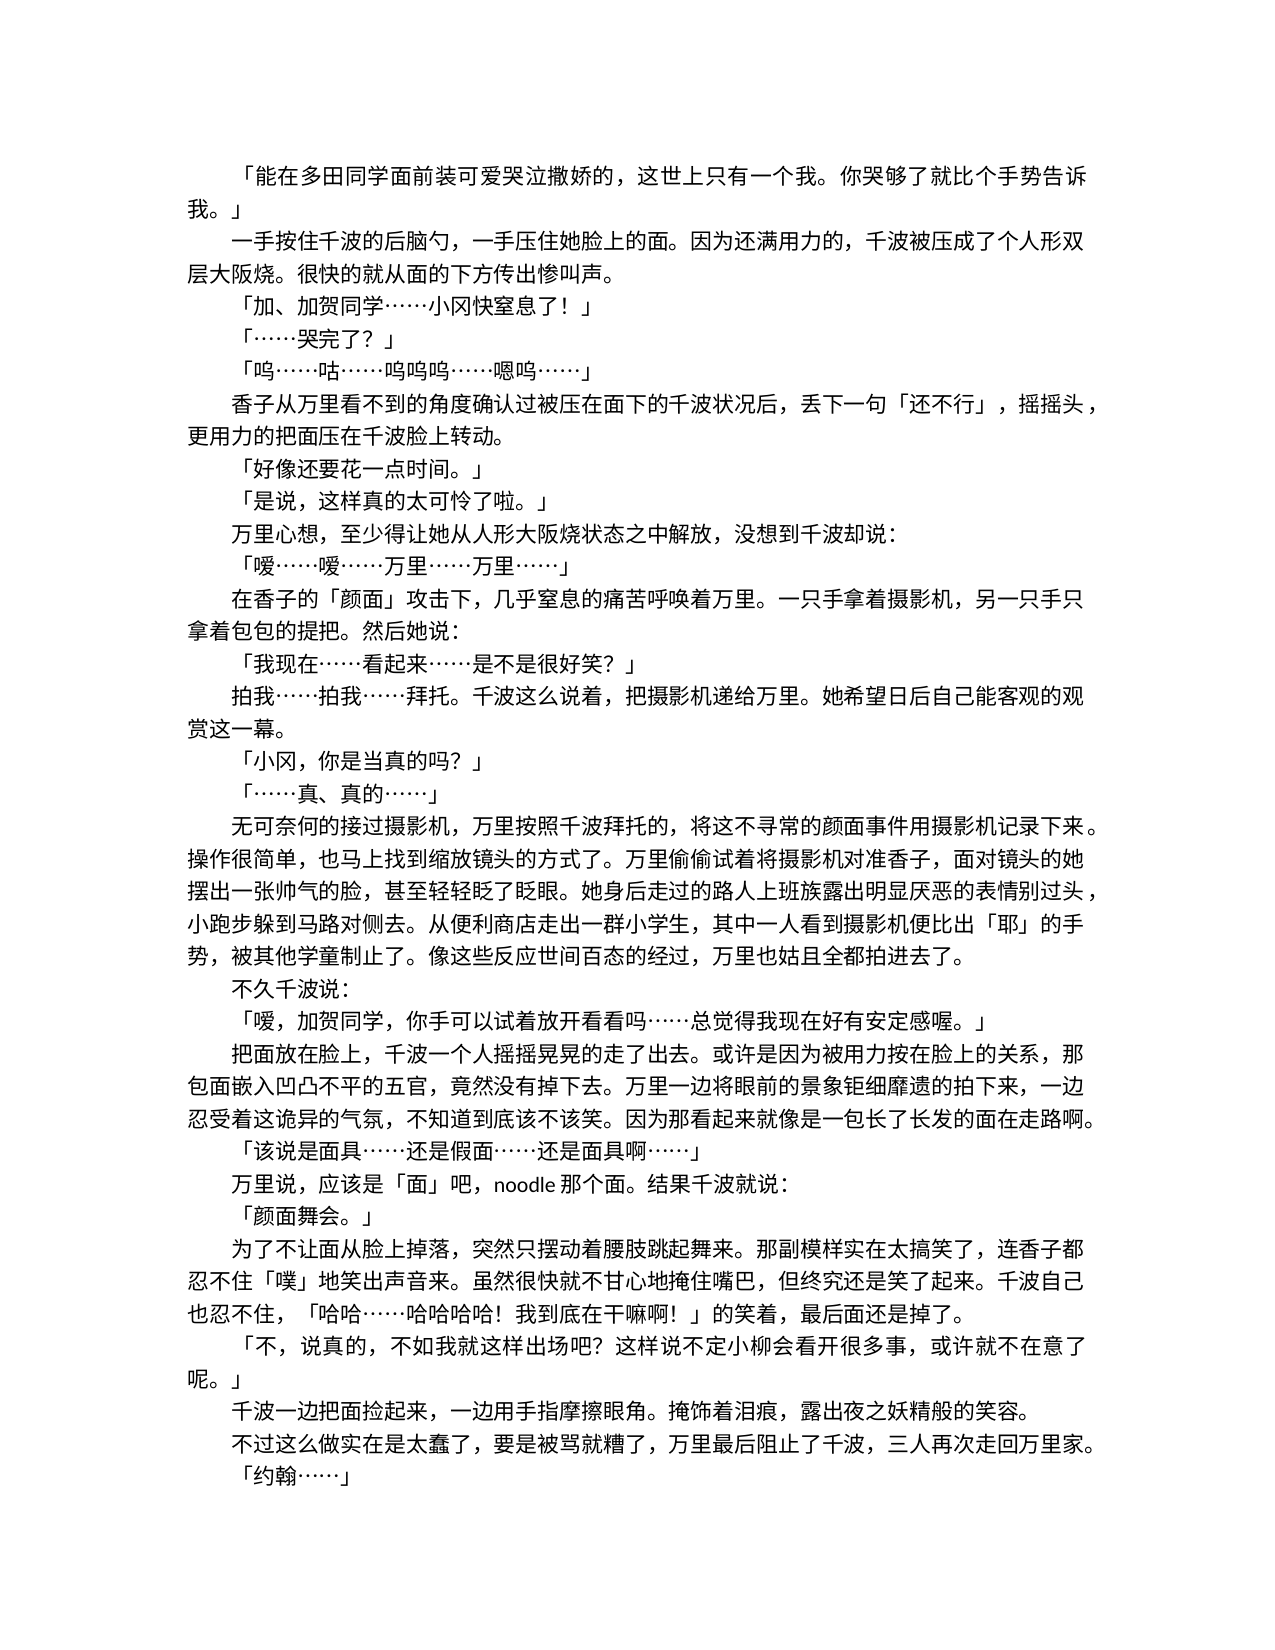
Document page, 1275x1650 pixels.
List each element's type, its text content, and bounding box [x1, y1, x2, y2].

text 无可奈何的接过摄影机，万里按照千波拜托的，将这不寻常的颜面事件用摄影机记录下来。操作很简单，也马上找到缩放镜头的方式了。万里偷偷试着将摄影机对准香子，面对镜头的她摆出一张帅气的脸，甚至轻轻眨了眨眼。她身后走过的路人上班族露出明显厌恶的表情别过头，小跑步躲到马路对侧去。从便利商店走出一群小学生，其中一人看到摄影机便比出「耶」的手势，被其他学童制止了。像这些反应世间百态的经过，万里也姑且全都拍进去了。 [187, 809, 1087, 971]
text 「……真、真的……」 [187, 776, 1087, 809]
text 为了不让面从脸上掉落，突然只摆动着腰肢跳起舞来。那副模样实在太搞笑了，连香子都忍不住「噗」地笑出声音来。虽然很快就不甘心地掩住嘴巴，但终究还是笑了起来。千波自己也忍不住，「哈哈……哈哈哈哈！我到底在干嘛啊！」的笑着，最后面还是掉了。 [187, 1231, 1087, 1329]
text 万里心想，至少得让她从人形大阪烧状态之中解放，没想到千波却说： [187, 516, 1087, 549]
text 「我现在……看起来……是不是很好笑？」 [187, 646, 1087, 679]
text 「能在多田同学面前装可爱哭泣撒娇的，这世上只有一个我。你哭够了就比个手势告诉我。」 [187, 159, 1087, 224]
text 「该说是面具……还是假面……还是面具啊……」 [187, 1134, 1087, 1166]
text 香子从万里看不到的角度确认过被压在面下的千波状况后，丢下一句「还不行」，摇摇头，更用力的把面压在千波脸上转动。 [187, 386, 1087, 451]
text 「约翰……」 [187, 1459, 1087, 1491]
text 「……哭完了？」 [187, 321, 1087, 354]
text 不久千波说： [187, 971, 1087, 1004]
text 「嗳……嗳……万里……万里……」 [187, 549, 1087, 581]
text 「不，说真的，不如我就这样出场吧？这样说不定小柳会看开很多事，或许就不在意了呢。」 [187, 1329, 1087, 1394]
text 千波一边把面捡起来，一边用手指摩擦眼角。掩饰着泪痕，露出夜之妖精般的笑容。 [187, 1394, 1087, 1426]
text 拍我……拍我……拜托。千波这么说着，把摄影机递给万里。她希望日后自己能客观的观赏这一幕。 [187, 679, 1087, 744]
text 一手按住千波的后脑勺，一手压住她脸上的面。因为还满用力的，千波被压成了个人形双层大阪烧。很快的就从面的下方传出惨叫声。 [187, 224, 1087, 289]
text 「好像还要花一点时间。」 [187, 451, 1087, 484]
text 「加、加贺同学……小冈快窒息了！」 [187, 289, 1087, 321]
text 「呜……咕……呜呜呜……嗯呜……」 [187, 354, 1087, 386]
text 「是说，这样真的太可怜了啦。」 [187, 484, 1087, 516]
text 万里说，应该是「面」吧，noodle那个面。结果千波就说： [187, 1166, 1087, 1199]
text 「嗳，加贺同学，你手可以试着放开看看吗……总觉得我现在好有安定感喔。」 [187, 1004, 1087, 1036]
text 「颜面舞会。」 [187, 1199, 1087, 1231]
text 在香子的「颜面」攻击下，几乎窒息的痛苦呼唤着万里。一只手拿着摄影机，另一只手只拿着包包的提把。然后她说： [187, 581, 1087, 646]
text 把面放在脸上，千波一个人摇摇晃晃的走了出去。或许是因为被用力按在脸上的关系，那包面嵌入凹凸不平的五官，竟然没有掉下去。万里一边将眼前的景象钜细靡遗的拍下来，一边忍受着这诡异的气氛，不知道到底该不该笑。因为那看起来就像是一包长了长发的面在走路啊。 [187, 1036, 1087, 1134]
text 「小冈，你是当真的吗？」 [187, 744, 1087, 776]
text 不过这么做实在是太蠢了，要是被骂就糟了，万里最后阻止了千波，三人再次走回万里家。 [187, 1426, 1087, 1459]
